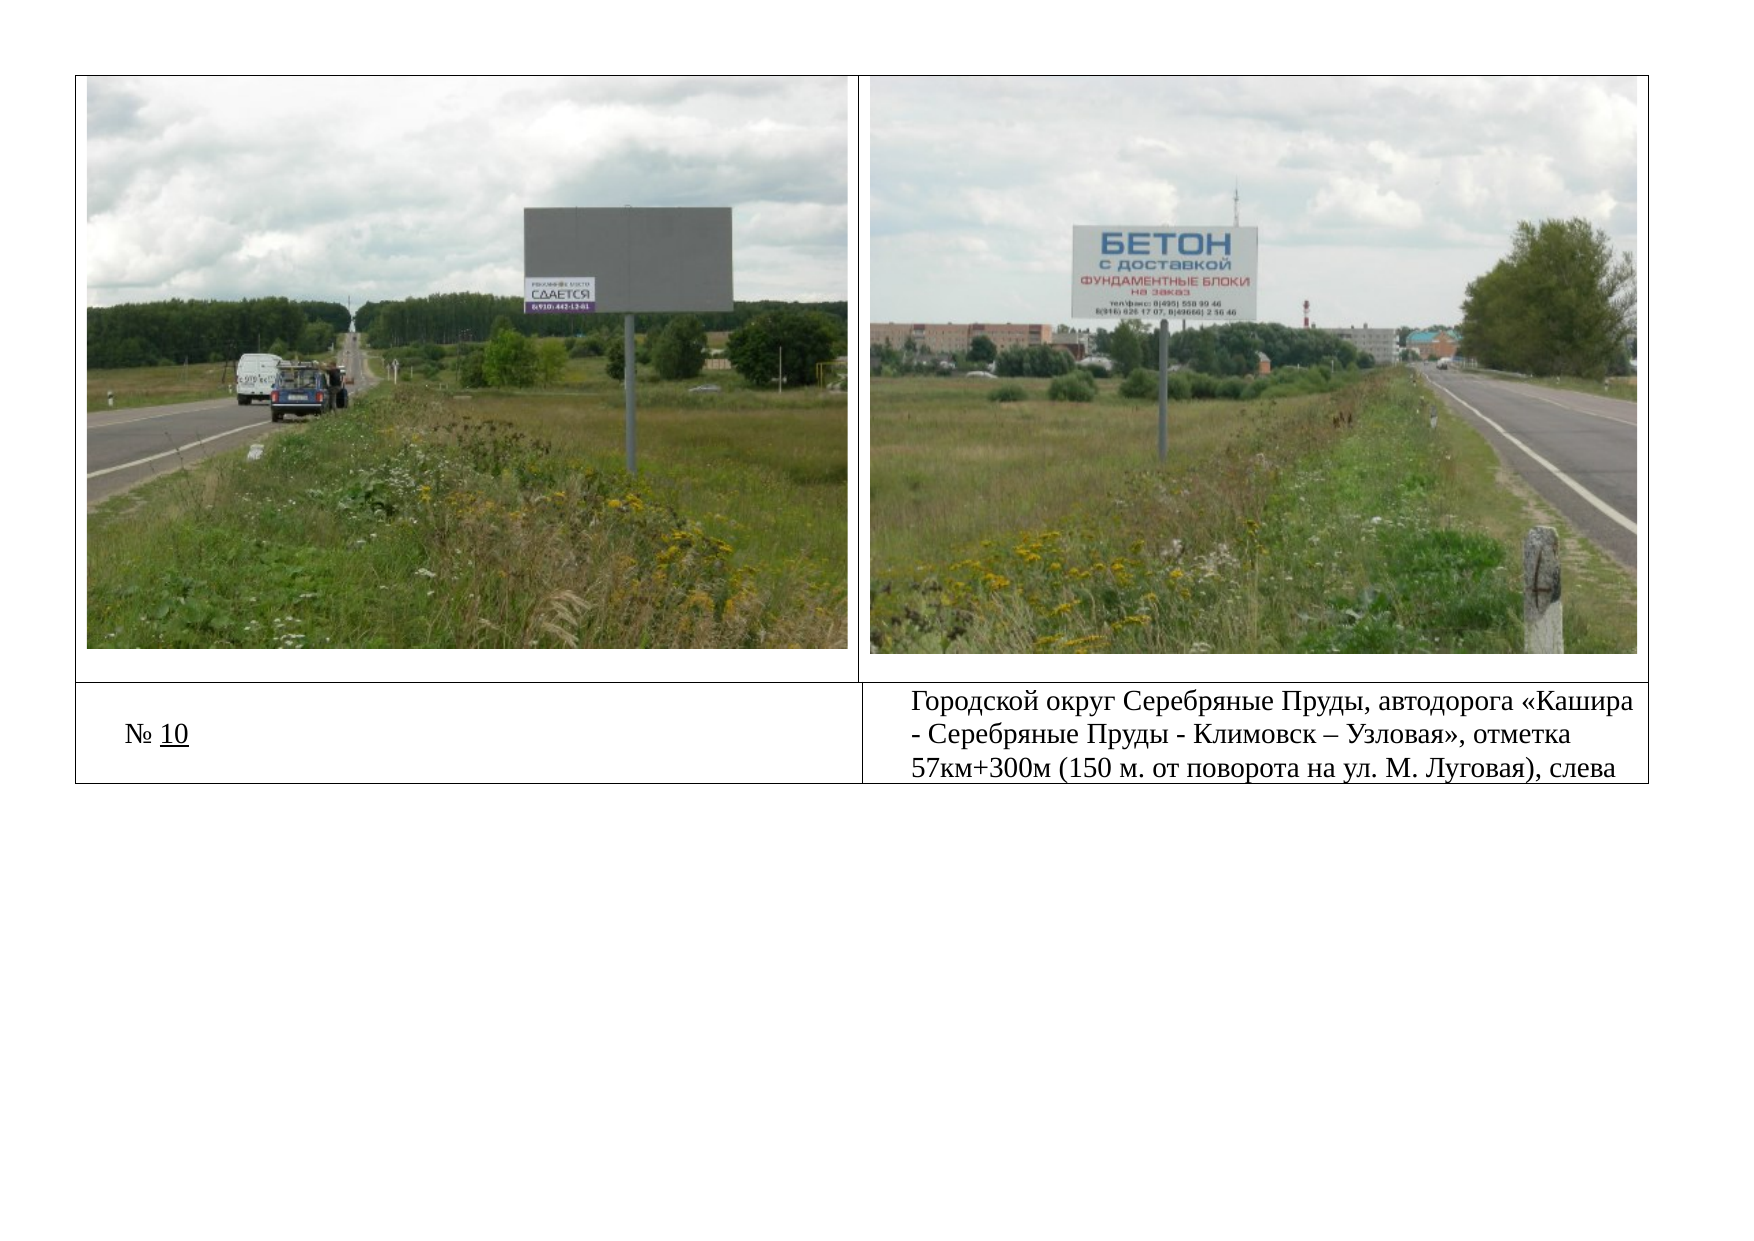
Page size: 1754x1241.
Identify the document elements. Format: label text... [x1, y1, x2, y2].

picture [870, 76, 1638, 654]
table_header [76, 76, 858, 682]
table_cell Городской округ Серебряные Пруды, автодорога «Кашира - Серебряные Пруды - Климовск – Узловая», отметка 57км+300м (. от поворота на ул. М. Луговая), слева [863, 683, 1648, 783]
table_cell № 10 [76, 683, 862, 783]
table_header [859, 76, 1648, 682]
picture [86, 76, 848, 649]
